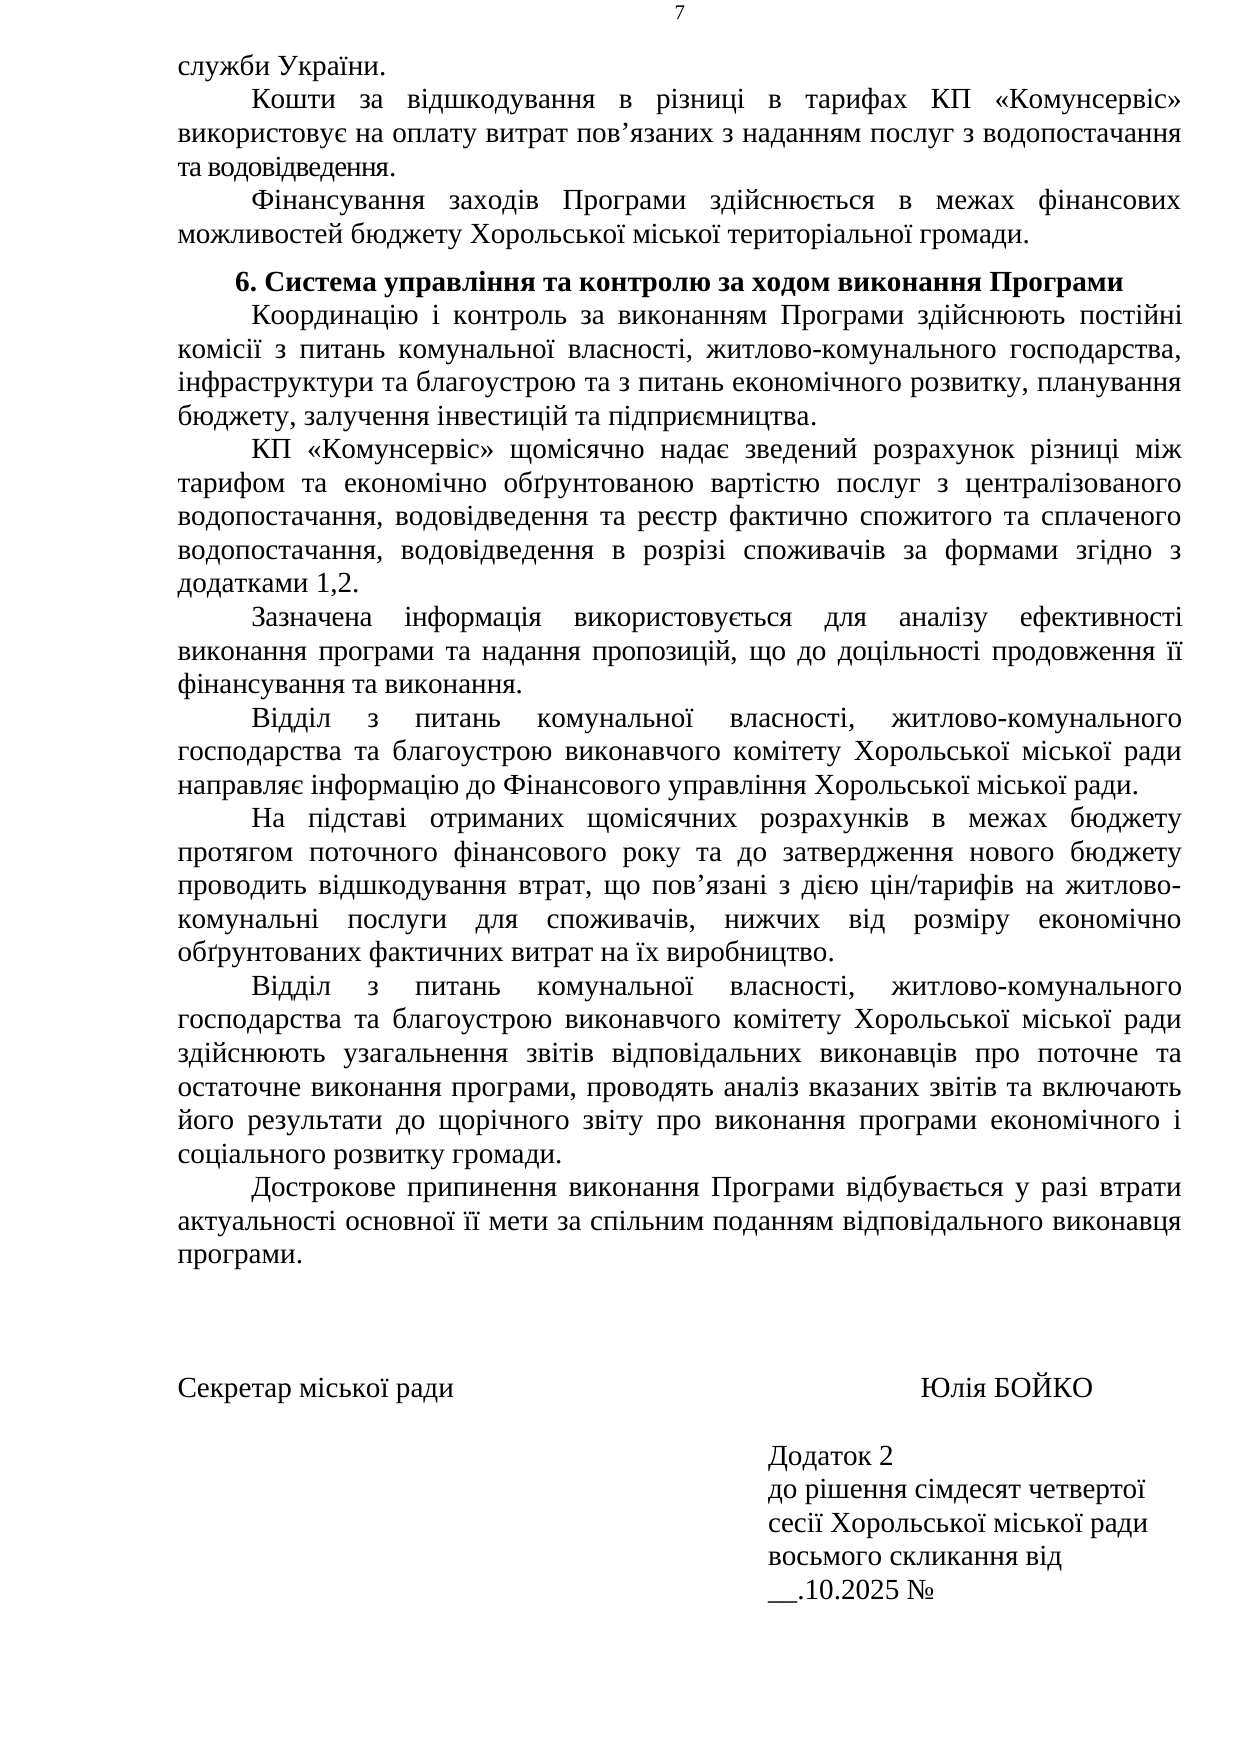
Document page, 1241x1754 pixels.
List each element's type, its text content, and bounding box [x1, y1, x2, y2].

text Фінансування заходів Програми здійснюється в межах фінансових можливостей бюджету Хорольської міської територіальної громади. [177, 182, 1182, 249]
text Координацію і контроль за виконанням Програми здійснюють постійні комісії з питань комунальної власності, житлово-комунального господарства, інфраструктури та благоустрою та з питань економічного розвитку, планування бюджету, залучення інвестицій та підприємництва. [177, 297, 1183, 431]
text 6. Система управління та контролю за ходом виконання Програми [177, 264, 1182, 297]
text Відділ з питань комунальної власності, житлово-комунального господарства та благоустрою виконавчого комітету Хорольської міської ради здійснюють узагальнення звітів відповідальних виконавців про поточне та остаточне виконання програми, проводять аналіз вказаних звітів та включають його результати до щорічного звіту про виконання програми економічного і соціального розвитку громади. [177, 968, 1183, 1169]
text Кошти за відшкодування в різниці в тарифах КП «Комунсервіс» використовує на оплату витрат пов’язаних з наданням послуг з водопостачання та водовідведення. [177, 82, 1183, 182]
text Відділ з питань комунальної власності, житлово-комунального господарства та благоустрою виконавчого комітету Хорольської міської ради направляє інформацію до Фінансового управління Хорольської міської ради. [177, 700, 1183, 800]
text Дострокове припинення виконання Програми відбувається у разі втрати актуальності основної її мети за спільним поданням відповідального виконавця програми. [177, 1169, 1183, 1270]
text Зазначена інформація використовується для аналізу ефективності виконання програми та надання пропозицій, що до доцільності продовження її фінансування та виконання. [177, 599, 1183, 700]
text Додаток 2 [768, 1438, 1183, 1471]
text Секретар міської ради Юлія БОЙКО [177, 1371, 1182, 1404]
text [177, 48, 1183, 82]
text На підставі отриманих щомісячних розрахунків в межах бюджету протягом поточного фінансового року та до затвердження нового бюджету проводить відшкодування втрат, що пов’язані з дією цін/тарифів на житлово-комунальні послуги для споживачів, нижчих від розміру економічно обґрунтованих фактичних витрат на їх виробництво. [177, 800, 1183, 968]
text до рішення сімдесят четвертої сесії Хорольської міської ради восьмого скликання від __.10.2025 № [768, 1471, 1183, 1605]
text КП «Комунсервіс» щомісячно надає зведений розрахунок різниці між тарифом та економічно обґрунтованою вартістю послуг з централізованого водопостачання, водовідведення та реєстр фактично спожитого та сплаченого водопостачання, водовідведення в розрізі споживачів за формами згідно з додатками 1,2. [177, 431, 1183, 599]
